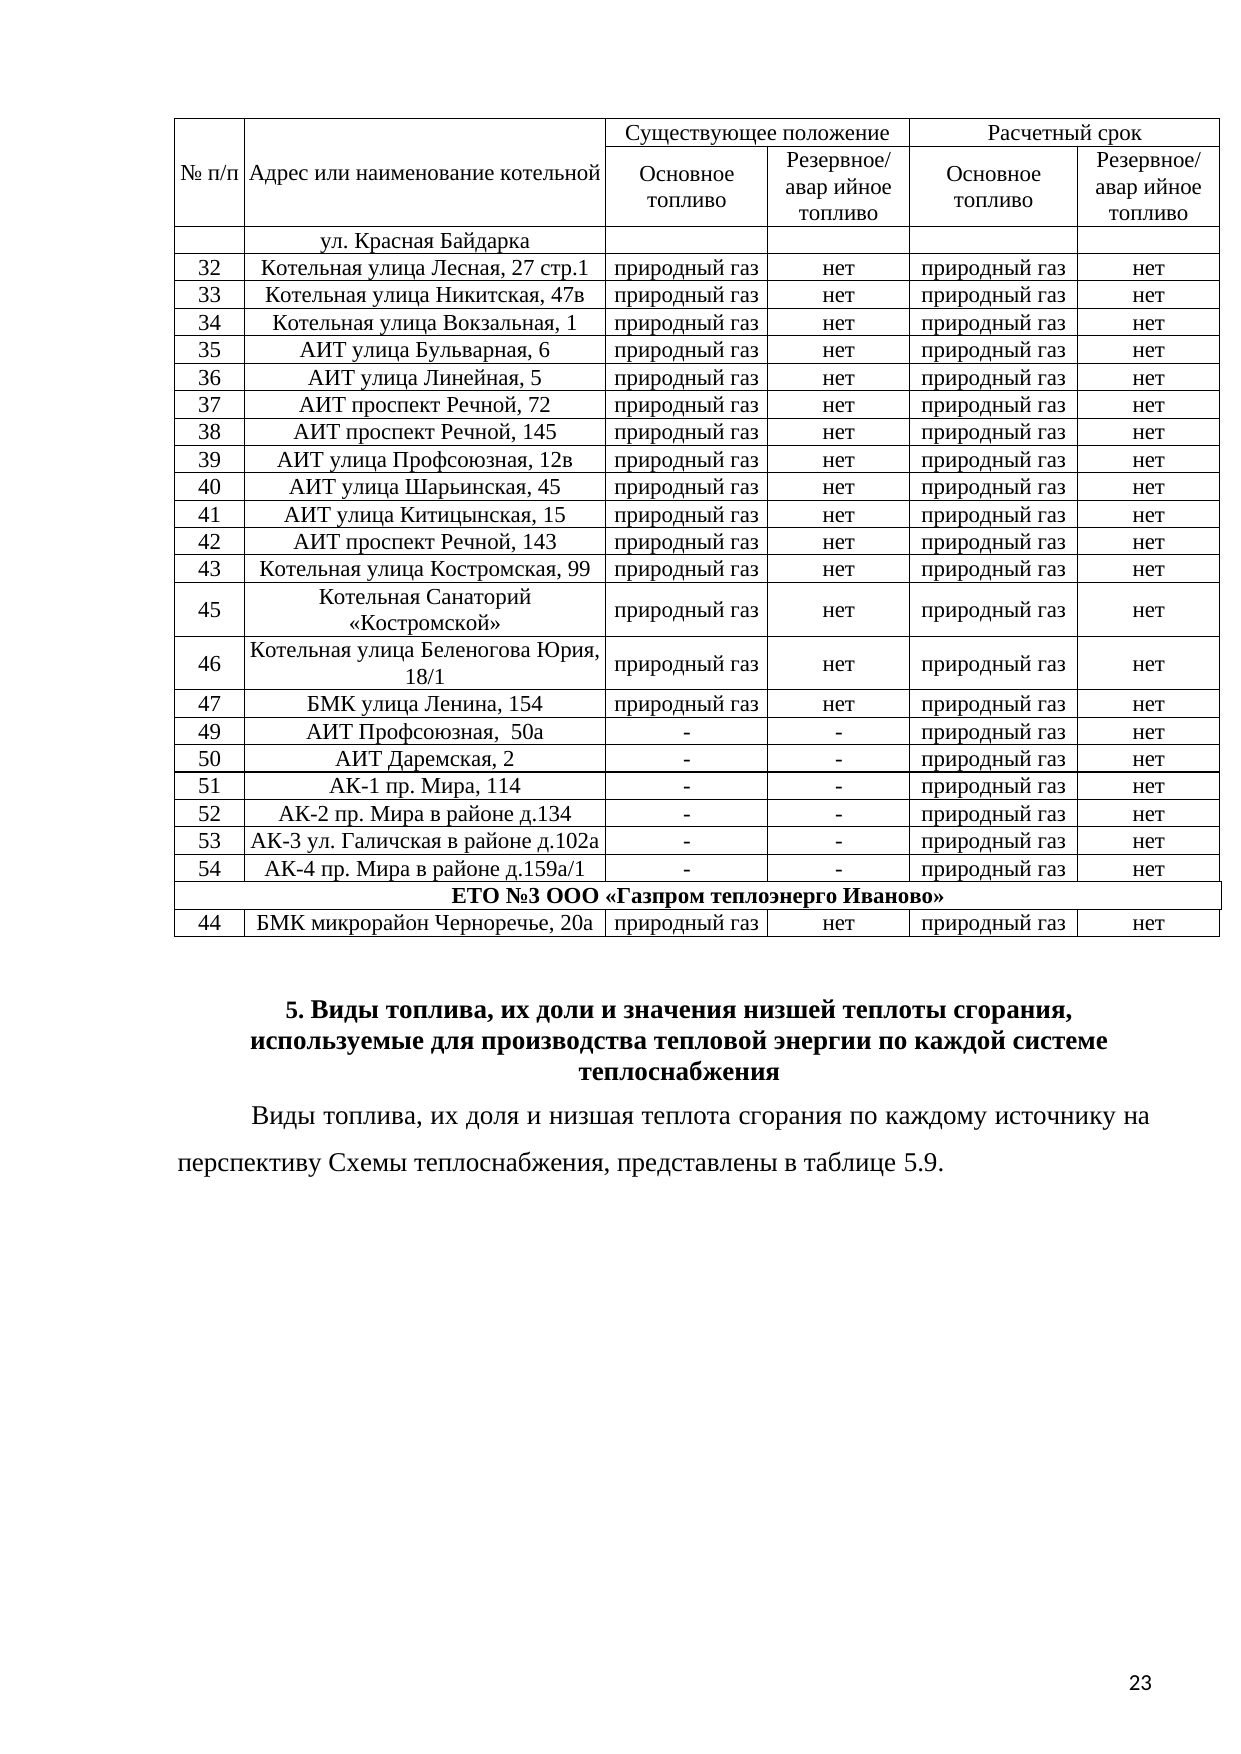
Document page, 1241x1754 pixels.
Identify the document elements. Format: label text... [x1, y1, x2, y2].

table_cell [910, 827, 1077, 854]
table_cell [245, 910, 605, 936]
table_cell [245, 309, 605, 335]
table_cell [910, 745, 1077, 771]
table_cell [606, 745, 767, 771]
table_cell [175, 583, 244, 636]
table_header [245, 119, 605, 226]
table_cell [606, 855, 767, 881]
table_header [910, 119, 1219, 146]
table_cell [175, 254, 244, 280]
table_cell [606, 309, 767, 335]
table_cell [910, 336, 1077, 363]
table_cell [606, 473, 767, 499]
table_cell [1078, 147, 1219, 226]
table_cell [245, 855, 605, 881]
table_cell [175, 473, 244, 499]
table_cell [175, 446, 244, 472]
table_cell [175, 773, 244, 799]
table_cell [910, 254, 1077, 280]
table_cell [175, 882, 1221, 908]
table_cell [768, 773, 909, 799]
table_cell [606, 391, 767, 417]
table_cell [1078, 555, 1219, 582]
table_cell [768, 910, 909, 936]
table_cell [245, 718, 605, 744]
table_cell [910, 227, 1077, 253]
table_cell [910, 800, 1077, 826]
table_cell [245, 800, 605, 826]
text Виды топлива, их доля и низшая теплота сгорания по каждому источнику на перспективу Схемы теплоснабжения, представлены в таблице 5.1. [177, 1099, 1152, 1177]
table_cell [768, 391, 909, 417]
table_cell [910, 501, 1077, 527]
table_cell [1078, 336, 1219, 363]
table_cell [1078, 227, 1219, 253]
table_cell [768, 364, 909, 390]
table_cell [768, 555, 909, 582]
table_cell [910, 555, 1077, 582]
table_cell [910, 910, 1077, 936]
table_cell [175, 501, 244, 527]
list Виды топлива, их доли и значения низшей теплоты сгорания, используемые для производства тепловой энергии по каждой системе теплоснабжения [207, 993, 1152, 1086]
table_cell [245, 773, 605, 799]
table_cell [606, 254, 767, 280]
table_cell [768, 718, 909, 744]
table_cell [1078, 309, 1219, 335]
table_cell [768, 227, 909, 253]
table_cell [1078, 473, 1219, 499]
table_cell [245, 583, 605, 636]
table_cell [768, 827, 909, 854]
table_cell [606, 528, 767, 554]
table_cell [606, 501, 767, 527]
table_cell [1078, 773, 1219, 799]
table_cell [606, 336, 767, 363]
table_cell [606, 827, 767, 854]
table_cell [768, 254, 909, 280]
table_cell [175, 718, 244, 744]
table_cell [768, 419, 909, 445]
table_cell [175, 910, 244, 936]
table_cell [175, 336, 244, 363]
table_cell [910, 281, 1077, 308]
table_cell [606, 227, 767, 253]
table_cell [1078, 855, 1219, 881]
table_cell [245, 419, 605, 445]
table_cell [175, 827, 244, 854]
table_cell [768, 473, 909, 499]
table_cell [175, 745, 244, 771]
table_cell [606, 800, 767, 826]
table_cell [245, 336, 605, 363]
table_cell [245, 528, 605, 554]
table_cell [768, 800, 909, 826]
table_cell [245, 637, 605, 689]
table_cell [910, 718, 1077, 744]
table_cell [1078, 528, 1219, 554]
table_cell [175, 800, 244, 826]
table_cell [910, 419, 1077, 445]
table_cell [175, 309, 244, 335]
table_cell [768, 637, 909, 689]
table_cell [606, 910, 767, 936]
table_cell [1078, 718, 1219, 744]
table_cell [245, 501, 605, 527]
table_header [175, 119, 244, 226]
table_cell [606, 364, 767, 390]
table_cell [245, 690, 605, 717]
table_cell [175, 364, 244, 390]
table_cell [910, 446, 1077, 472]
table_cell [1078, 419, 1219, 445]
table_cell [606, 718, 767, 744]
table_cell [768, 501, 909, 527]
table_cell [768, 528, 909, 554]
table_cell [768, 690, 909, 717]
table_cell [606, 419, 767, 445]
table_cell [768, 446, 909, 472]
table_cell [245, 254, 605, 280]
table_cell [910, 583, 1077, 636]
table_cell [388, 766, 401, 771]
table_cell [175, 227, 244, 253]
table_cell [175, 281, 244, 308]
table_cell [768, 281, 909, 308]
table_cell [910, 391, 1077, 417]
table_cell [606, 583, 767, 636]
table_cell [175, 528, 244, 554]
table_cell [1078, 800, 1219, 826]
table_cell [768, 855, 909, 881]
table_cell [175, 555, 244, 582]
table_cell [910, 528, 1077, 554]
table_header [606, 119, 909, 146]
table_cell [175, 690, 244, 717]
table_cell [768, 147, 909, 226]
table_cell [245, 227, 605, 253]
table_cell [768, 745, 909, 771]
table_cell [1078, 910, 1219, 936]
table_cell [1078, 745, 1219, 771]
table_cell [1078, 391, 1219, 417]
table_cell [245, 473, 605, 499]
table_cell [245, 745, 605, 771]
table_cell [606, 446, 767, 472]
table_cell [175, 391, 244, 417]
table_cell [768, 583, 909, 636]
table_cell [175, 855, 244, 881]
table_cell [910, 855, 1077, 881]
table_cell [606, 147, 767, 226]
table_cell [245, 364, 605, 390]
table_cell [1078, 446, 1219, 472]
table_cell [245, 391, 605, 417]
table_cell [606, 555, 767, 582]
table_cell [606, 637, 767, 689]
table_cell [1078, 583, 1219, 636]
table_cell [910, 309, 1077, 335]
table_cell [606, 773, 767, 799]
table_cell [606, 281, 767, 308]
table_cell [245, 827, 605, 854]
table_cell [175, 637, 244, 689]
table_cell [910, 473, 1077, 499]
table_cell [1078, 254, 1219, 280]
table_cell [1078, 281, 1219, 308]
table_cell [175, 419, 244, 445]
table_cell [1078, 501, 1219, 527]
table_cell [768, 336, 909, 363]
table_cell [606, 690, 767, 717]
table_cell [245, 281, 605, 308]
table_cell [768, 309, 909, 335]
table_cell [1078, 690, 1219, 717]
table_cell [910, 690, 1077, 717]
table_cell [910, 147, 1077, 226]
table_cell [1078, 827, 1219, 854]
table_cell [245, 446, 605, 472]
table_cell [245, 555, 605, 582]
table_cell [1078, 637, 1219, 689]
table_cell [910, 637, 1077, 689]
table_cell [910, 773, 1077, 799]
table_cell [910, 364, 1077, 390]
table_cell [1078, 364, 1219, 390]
